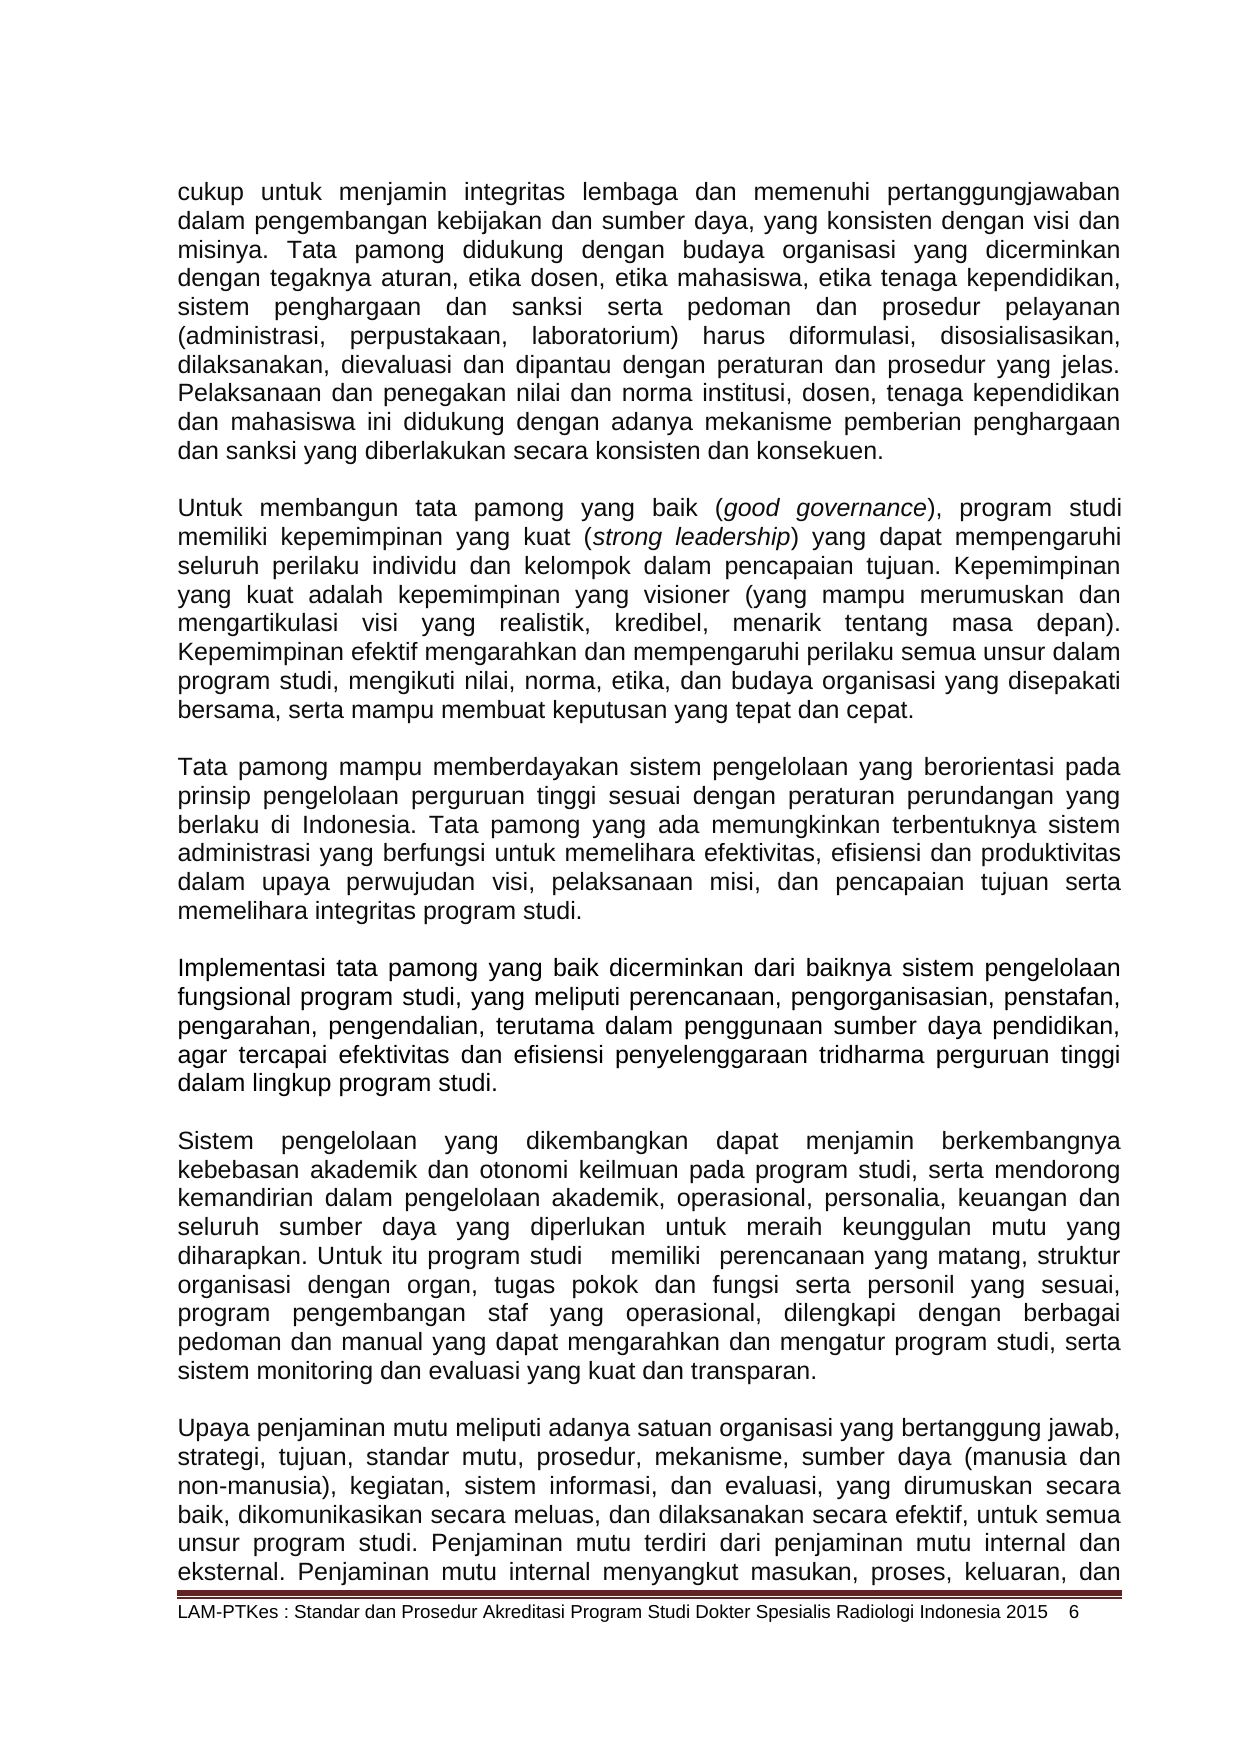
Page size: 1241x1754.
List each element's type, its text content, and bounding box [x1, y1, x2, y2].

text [177, 177, 1122, 465]
text Tata pamong mampu memberdayakan sistem pengelolaan yang berorientasi pada prinsip pengelolaan perguruan tinggi sesuai dengan peraturan perundangan yang berlaku di Indonesia. Tata pamong yang ada memungkinkan terbentuknya sistem administrasi yang berfungsi untuk memelihara efektivitas, efisiensi dan produktivitas dalam upaya perwujudan visi, pelaksanaan misi, dan pencapaian tujuan serta memelihara integritas program studi. [177, 752, 1122, 925]
text Sistem pengelolaan yang dikembangkan dapat menjamin berkembangnya kebebasan akademik dan otonomi keilmuan pada program studi, serta mendorong kemandirian dalam pengelolaan akademik, operasional, personalia, keuangan dan seluruh sumber daya yang diperlukan untuk meraih keunggulan mutu yang diharapkan. Untuk itu program studi memiliki perencanaan yang matang, struktur organisasi dengan organ, tugas pokok dan fungsi serta personil yang sesuai, program pengembangan staf yang operasional, dilengkapi dengan berbagai pedoman dan manual yang dapat mengarahkan dan mengatur program studi, serta sistem monitoring dan evaluasi yang kuat dan transparan. [177, 1126, 1122, 1385]
text Implementasi tata pamong yang baik dicerminkan dari baiknya sistem pengelolaan fungsional program studi, yang meliputi perencanaan, pengorganisasian, penstafan, pengarahan, pengendalian, terutama dalam penggunaan sumber daya pendidikan, agar tercapai efektivitas dan efisiensi penyelenggaraan tridharma perguruan tinggi dalam lingkup program studi. [177, 953, 1122, 1097]
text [177, 1413, 1122, 1586]
text Untuk membangun tata pamong yang baik (good governance), program studi memiliki kepemimpinan yang kuat (strong leadership) yang dapat mempengaruhi seluruh perilaku individu dan kelompok dalam pencapaian tujuan. Kepemimpinan yang kuat adalah kepemimpinan yang visioner (yang mampu merumuskan dan mengartikulasi visi yang realistik, kredibel, menarik tentang masa depan). Kepemimpinan efektif mengarahkan dan mempengaruhi perilaku semua unsur dalam program studi, mengikuti nilai, norma, etika, dan budaya organisasi yang disepakati bersama, serta mampu membuat keputusan yang tepat dan cepat. [177, 493, 1122, 723]
